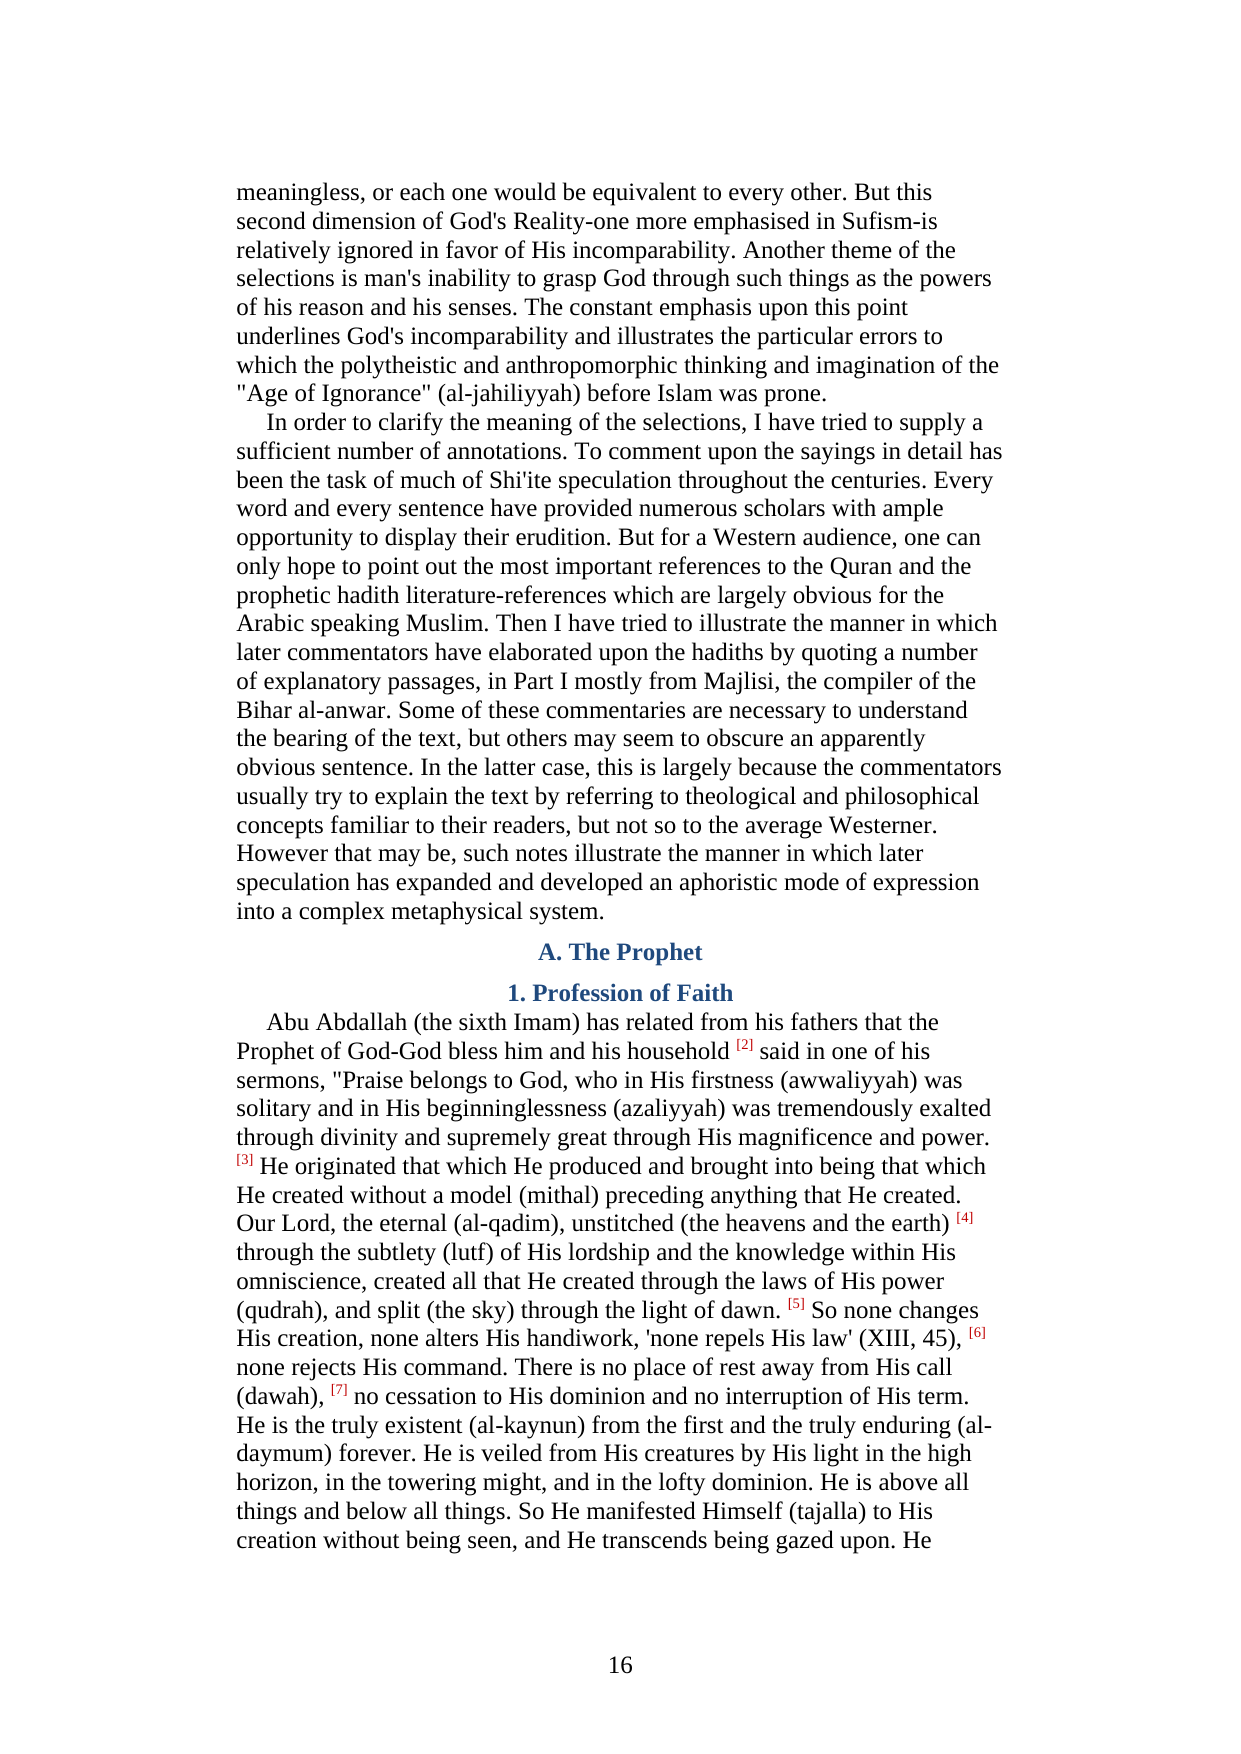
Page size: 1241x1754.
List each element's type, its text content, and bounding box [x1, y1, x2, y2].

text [236, 177, 1004, 407]
subtitle A. The Prophet [236, 937, 1004, 966]
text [236, 1007, 1004, 1553]
subtitle 1. Profession of Faith [236, 978, 1004, 1007]
text In order to clarify the meaning of the selections, I have tried to supply a sufficient number of annotations. To comment upon the sayings in detail has been the task of much of Shi'ite speculation throughout the centuries. Every word and every sentence have provided numerous scholars with ample opportunity to display their erudition. But for a Western audience, one can only hope to point out the most important references to the Quran and the prophetic hadith literature-references which are largely obvious for the Arabic speaking Muslim. Then I have tried to illustrate the manner in which later commentators have elaborated upon the hadiths by quoting a number of explanatory passages, in Part I mostly from Majlisi, the compiler of the Bihar al-anwar. Some of these commentaries are necessary to understand the bearing of the text, but others may seem to obscure an apparently obvious sentence. In the latter case, this is largely because the commentators usually try to explain the text by referring to theological and philosophical concepts familiar to their readers, but not so to the average Westerner. However that may be, such notes illustrate the manner in which later speculation has expanded and developed an aphoristic mode of expression into a complex metaphysical system. [236, 407, 1004, 925]
